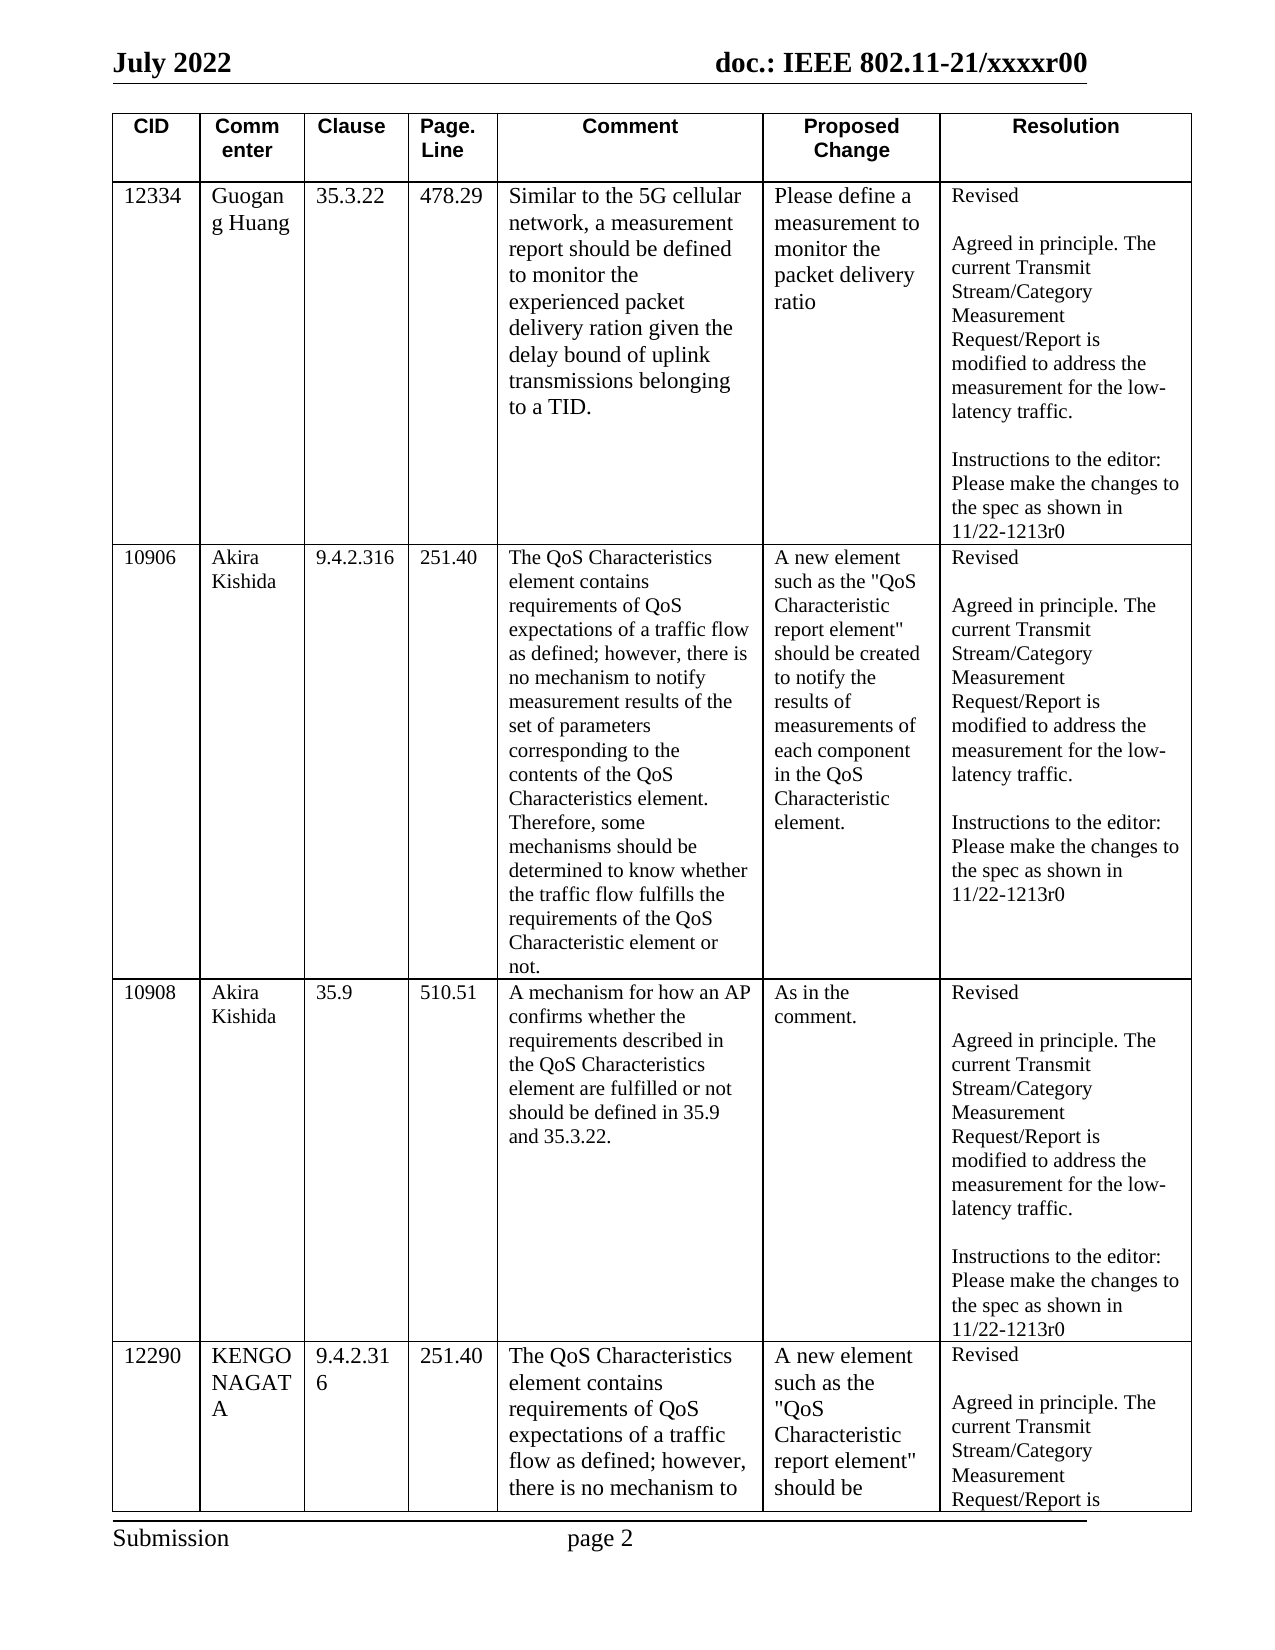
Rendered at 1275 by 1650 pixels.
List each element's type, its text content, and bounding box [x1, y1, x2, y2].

table_header Proposed Change [764, 114, 939, 181]
table_cell 12290 [113, 1342, 199, 1511]
table_cell 35.9 [305, 980, 408, 1341]
table_cell 12334 [113, 183, 199, 543]
table_cell Similar to the 5G cellular network, a measurement report should be defined to monitor the experienced packet delivery ration given the delay bound of uplink transmissions belonging to a TID. [498, 183, 762, 543]
table_header Clause [305, 114, 408, 181]
table_header Resolution [941, 114, 1191, 181]
table_cell 35.3.22 [305, 183, 408, 543]
table_cell KENGO NAGATA [201, 1342, 304, 1511]
table_cell 510.51 [409, 980, 497, 1341]
table_header CID [113, 114, 199, 181]
table_cell 478.29 [409, 183, 497, 543]
table_header Comment [498, 114, 762, 181]
table_cell Akira Kishida [201, 980, 304, 1341]
table_cell Akira Kishida [201, 545, 304, 978]
table_cell Guogang Huang [201, 183, 304, 543]
table_cell 9.4.2.316 [305, 1342, 408, 1511]
table_cell 10906 [113, 545, 199, 978]
table_cell 10908 [113, 980, 199, 1341]
table_header Page. Line [409, 114, 497, 181]
table_cell Please define a measurement to monitor the packet delivery ratio [764, 183, 939, 543]
table_cell 251.40 [409, 1342, 497, 1511]
table_cell A mechanism for how an AP confirms whether the requirements described in the QoS Characteristics element are fulfilled or not should be defined in 35.9 and 35.3.22. [498, 980, 762, 1341]
table_header Commenter [201, 114, 304, 181]
table_cell 9.4.2.316 [305, 545, 408, 978]
table_cell 251.40 [409, 545, 497, 978]
table_cell As in the comment. [764, 980, 939, 1341]
